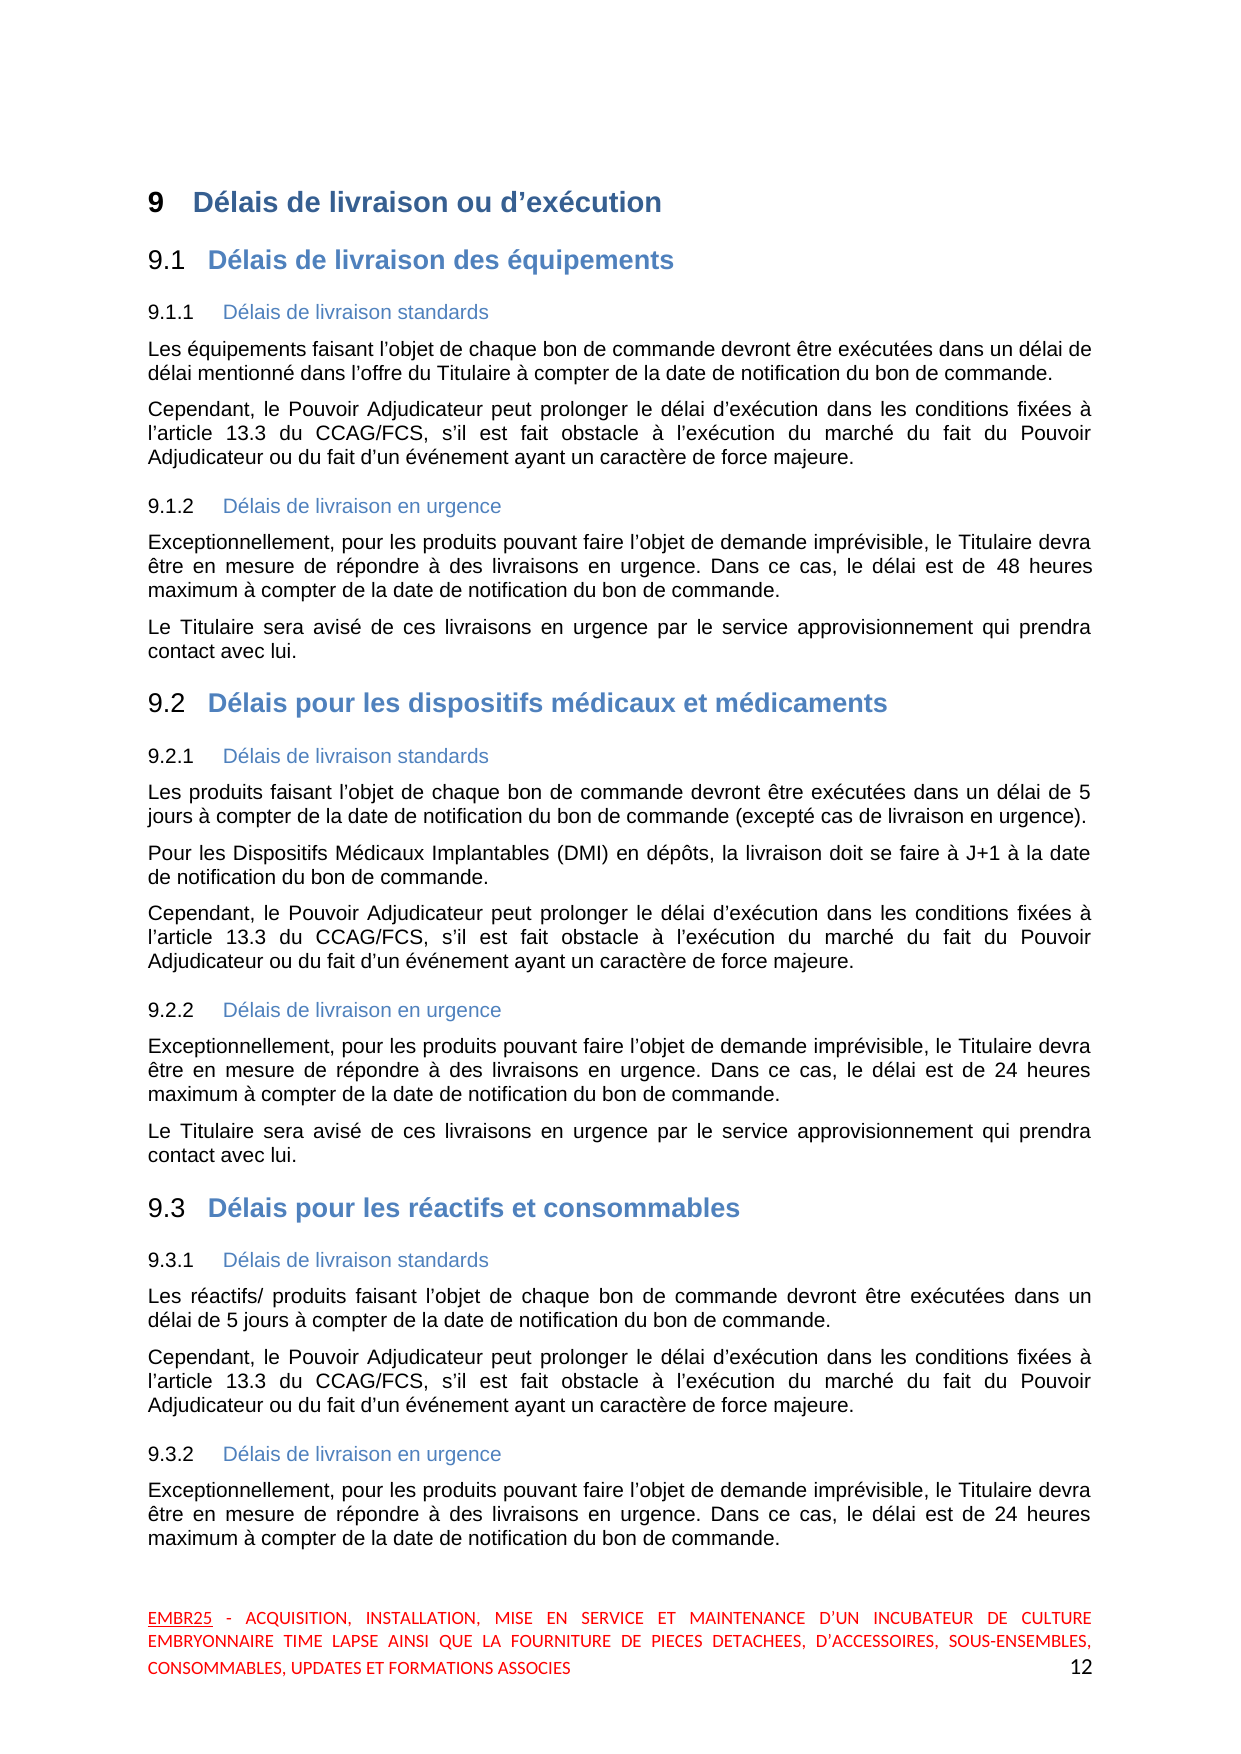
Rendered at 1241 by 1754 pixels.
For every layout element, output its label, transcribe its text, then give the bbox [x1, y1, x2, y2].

subtitle Délais de livraison des équipements [148, 244, 1093, 275]
subtitle Délais pour les réactifs et consommables [148, 1192, 1093, 1223]
subtitle Délais de livraison ou d’exécution [148, 185, 1093, 219]
text Les équipements faisant l’objet de chaque bon de commande devront être exécutées dans un délai de délai mentionné dans l’offre du Titulaire à compter de la date de notification du bon de commande. [148, 336, 1093, 384]
text Le Titulaire sera avisé de ces livraisons en urgence par le service approvisionnement qui prendra contact avec lui. [148, 614, 1093, 662]
subtitle Délais de livraison en urgence [148, 494, 1093, 518]
subtitle Délais de livraison standards [148, 300, 1093, 324]
text Exceptionnellement, pour les produits pouvant faire l’objet de demande imprévisible, le Titulaire devra être en mesure de répondre à des livraisons en urgence. Dans ce cas, le délai est de 48 heures maximum à compter de la date de notification du bon de commande. [148, 530, 1093, 602]
subtitle Délais de livraison standards [148, 744, 1093, 768]
text Les produits faisant l’objet de chaque bon de commande devront être exécutées dans un délai de 5 jours à compter de la date de notification du bon de commande (excepté cas de livraison en urgence). [148, 780, 1093, 828]
subtitle Délais de livraison en urgence [148, 1442, 1093, 1466]
subtitle Délais de livraison en urgence [148, 998, 1093, 1022]
text Pour les Dispositifs Médicaux Implantables (DMI) en dépôts, la livraison doit se faire à J+1 à la date de notification du bon de commande. [148, 841, 1093, 888]
text Exceptionnellement, pour les produits pouvant faire l’objet de demande imprévisible, le Titulaire devra être en mesure de répondre à des livraisons en urgence. Dans ce cas, le délai est de 24 heures maximum à compter de la date de notification du bon de commande. [148, 1478, 1093, 1550]
subtitle Délais de livraison standards [148, 1248, 1093, 1272]
text Le Titulaire sera avisé de ces livraisons en urgence par le service approvisionnement qui prendra contact avec lui. [148, 1119, 1093, 1167]
text Exceptionnellement, pour les produits pouvant faire l’objet de demande imprévisible, le Titulaire devra être en mesure de répondre à des livraisons en urgence. Dans ce cas, le délai est de 24 heures maximum à compter de la date de notification du bon de commande. [148, 1034, 1093, 1106]
subtitle Délais pour les dispositifs médicaux et médicaments [148, 687, 1093, 719]
text Les réactifs/ produits faisant l’objet de chaque bon de commande devront être exécutées dans un délai de 5 jours à compter de la date de notification du bon de commande. [148, 1284, 1093, 1332]
